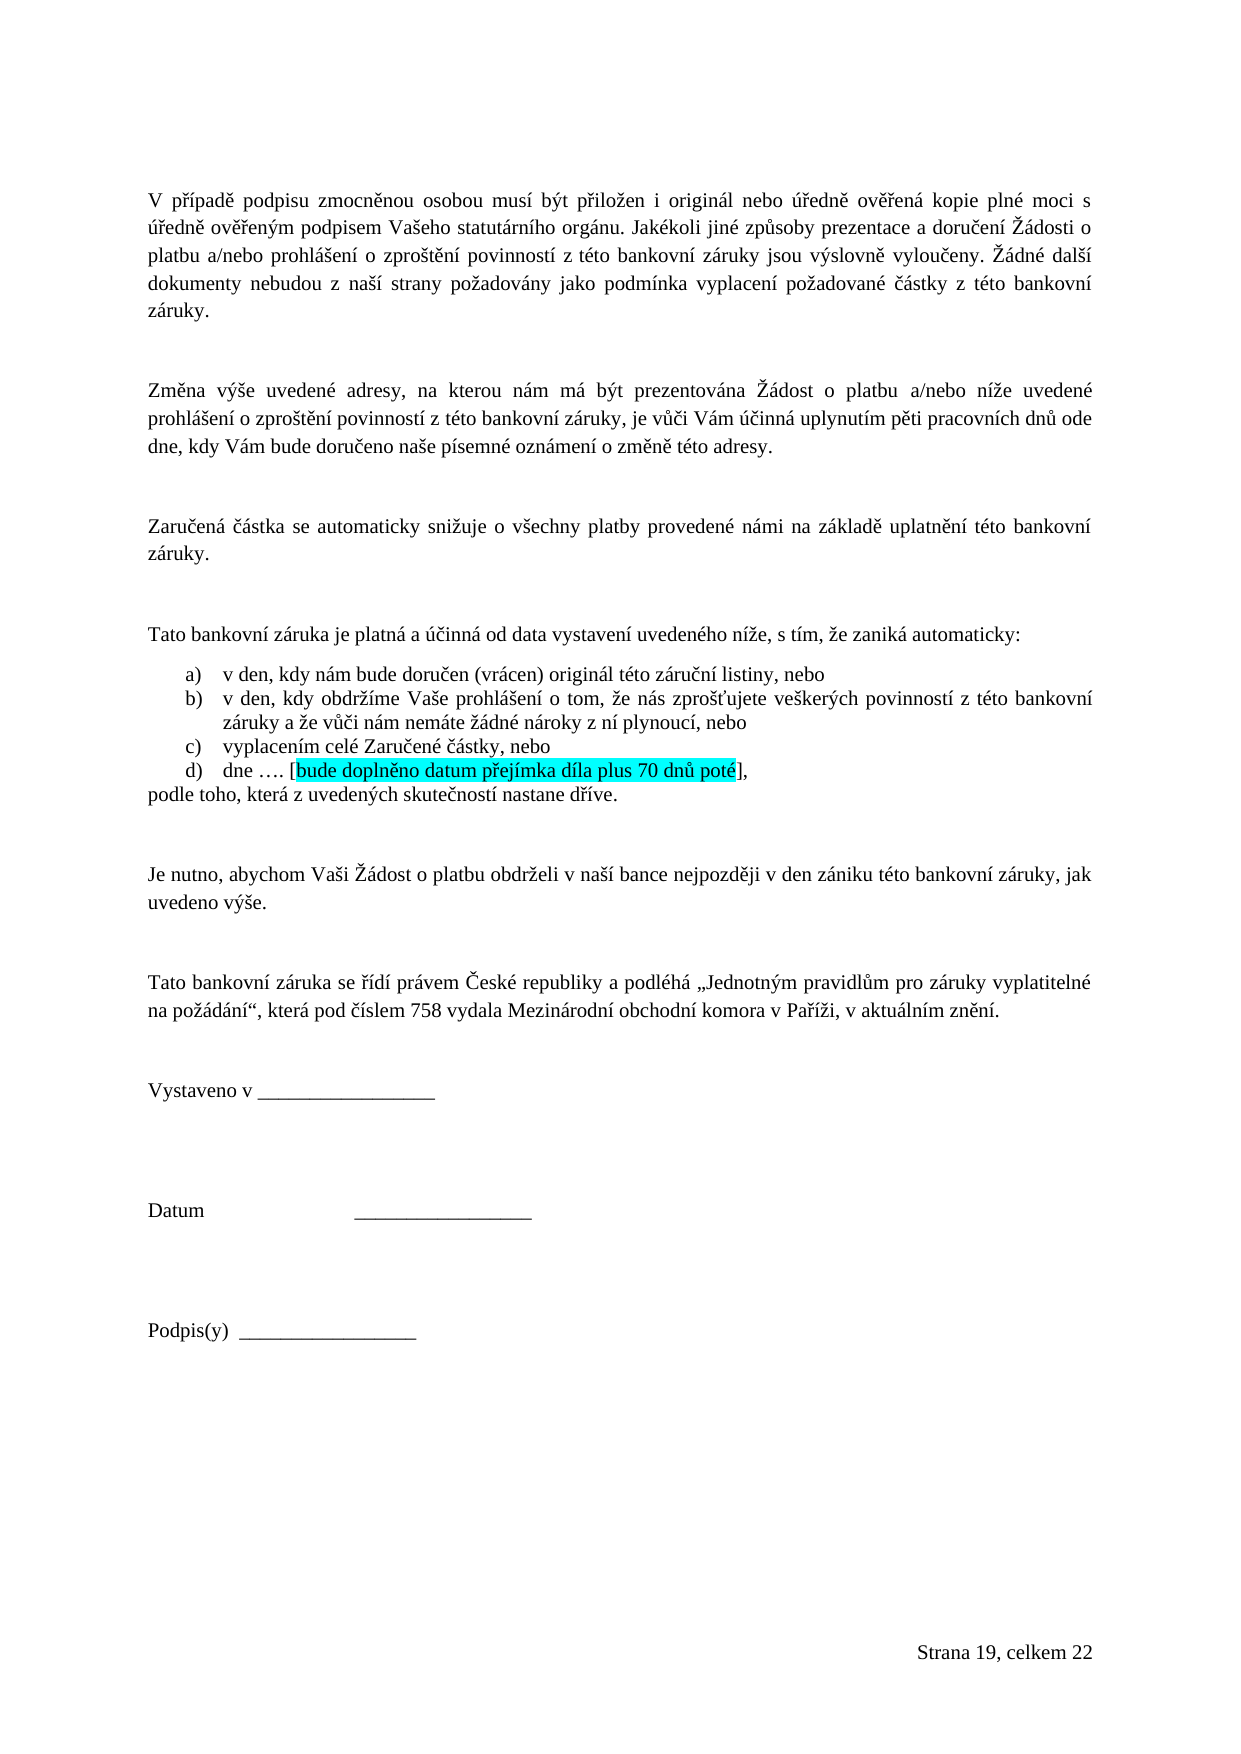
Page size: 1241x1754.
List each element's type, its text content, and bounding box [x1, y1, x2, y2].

text Tato bankovní záruka se řídí právem České republiky a podléhá „Jednotným pravidlům pro záruky vyplatitelné na požádání“, která pod číslem 758 vydala Mezinárodní obchodní komora v Paříži, v aktuálním znění. [148, 970, 1093, 1022]
text Vystaveno v _________________ [148, 1078, 1093, 1102]
text Tato bankovní záruka je platná a účinná od data vystavení uvedeného níže, s tím, že zaniká automaticky: [148, 622, 1093, 646]
text Je nutno, abychom Vaši Žádost o platbu obdrželi v naší bance nejpozději v den zániku této bankovní záruky, jak uvedeno výše. [148, 862, 1093, 914]
list v den, kdy nám bude doručen (vrácen) originál této záruční listiny, nebo [185, 662, 1093, 686]
list vyplacením celé Zaručené částky, nebo [185, 734, 1093, 758]
list dne …. [bude doplněno datum přejímka díla plus 70 dnů poté], [736, 758, 1093, 782]
text Změna výše uvedené adresy, na kterou nám má být prezentována Žádost o platbu a/nebo níže uvedené prohlášení o zproštění povinností z této bankovní záruky, je vůči Vám účinná uplynutím pěti pracovních dnů ode dne, kdy Vám bude doručeno naše písemné oznámení o změně této adresy. [148, 378, 1093, 458]
text Zaručená částka se automaticky snižuje o všechny platby provedené námi na základě uplatnění této bankovní záruky. [148, 514, 1093, 565]
text podle toho, která z uvedených skutečností nastane dříve. [148, 782, 1093, 806]
text V případě podpisu zmocněnou osobou musí být přiložen i originál nebo úředně ověřená kopie plné moci s úředně ověřeným podpisem Vašeho statutárního orgánu. Jakékoli jiné způsoby prezentace a doručení Žádosti o platbu a/nebo prohlášení o zproštění povinností z této bankovní záruky jsou výslovně vyloučeny. Žádné další dokumenty nebudou z naší strany požadovány jako podmínka vyplacení požadované částky z této bankovní záruky. [148, 188, 1093, 322]
list v den, kdy obdržíme Vaše prohlášení o tom, že nás zprošťujete veškerých povinností z této bankovní záruky a že vůči nám nemáte žádné nároky z ní plynoucí, nebo [185, 686, 1093, 734]
text Datum _________________ [148, 1198, 1093, 1222]
text Podpis(y) _________________ [148, 1318, 1093, 1342]
